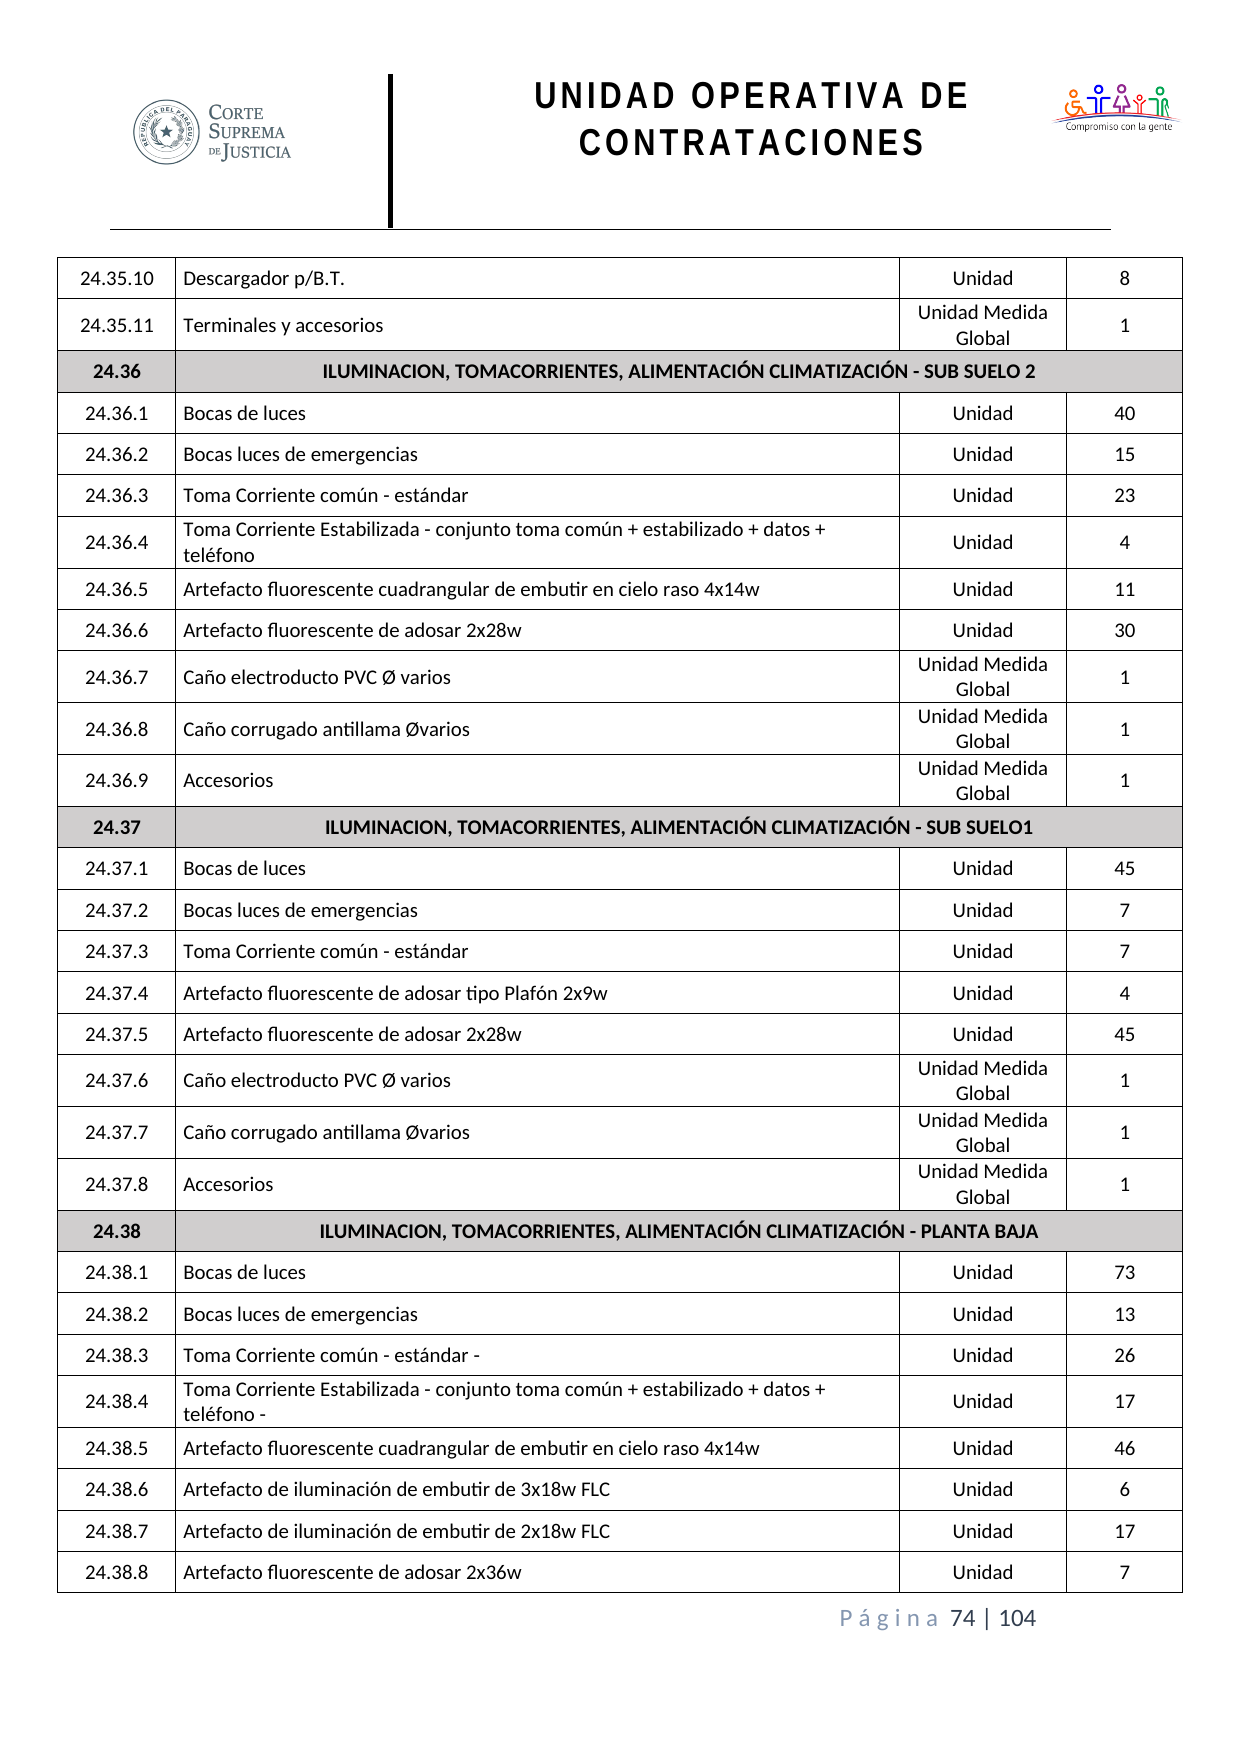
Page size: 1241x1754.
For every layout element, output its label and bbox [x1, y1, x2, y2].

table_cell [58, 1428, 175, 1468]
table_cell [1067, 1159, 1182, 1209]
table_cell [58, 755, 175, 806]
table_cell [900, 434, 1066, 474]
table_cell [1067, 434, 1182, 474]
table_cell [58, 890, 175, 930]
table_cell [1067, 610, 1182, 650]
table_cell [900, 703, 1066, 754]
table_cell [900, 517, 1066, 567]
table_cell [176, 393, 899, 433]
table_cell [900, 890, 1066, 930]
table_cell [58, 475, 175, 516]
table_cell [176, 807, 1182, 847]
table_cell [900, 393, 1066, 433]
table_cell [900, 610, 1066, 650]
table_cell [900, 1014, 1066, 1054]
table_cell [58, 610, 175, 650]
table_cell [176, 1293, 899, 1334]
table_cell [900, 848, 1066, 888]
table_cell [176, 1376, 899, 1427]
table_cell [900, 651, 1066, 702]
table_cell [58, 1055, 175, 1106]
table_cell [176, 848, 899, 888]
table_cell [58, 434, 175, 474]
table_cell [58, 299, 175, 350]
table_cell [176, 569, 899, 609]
picture [117, 73, 310, 191]
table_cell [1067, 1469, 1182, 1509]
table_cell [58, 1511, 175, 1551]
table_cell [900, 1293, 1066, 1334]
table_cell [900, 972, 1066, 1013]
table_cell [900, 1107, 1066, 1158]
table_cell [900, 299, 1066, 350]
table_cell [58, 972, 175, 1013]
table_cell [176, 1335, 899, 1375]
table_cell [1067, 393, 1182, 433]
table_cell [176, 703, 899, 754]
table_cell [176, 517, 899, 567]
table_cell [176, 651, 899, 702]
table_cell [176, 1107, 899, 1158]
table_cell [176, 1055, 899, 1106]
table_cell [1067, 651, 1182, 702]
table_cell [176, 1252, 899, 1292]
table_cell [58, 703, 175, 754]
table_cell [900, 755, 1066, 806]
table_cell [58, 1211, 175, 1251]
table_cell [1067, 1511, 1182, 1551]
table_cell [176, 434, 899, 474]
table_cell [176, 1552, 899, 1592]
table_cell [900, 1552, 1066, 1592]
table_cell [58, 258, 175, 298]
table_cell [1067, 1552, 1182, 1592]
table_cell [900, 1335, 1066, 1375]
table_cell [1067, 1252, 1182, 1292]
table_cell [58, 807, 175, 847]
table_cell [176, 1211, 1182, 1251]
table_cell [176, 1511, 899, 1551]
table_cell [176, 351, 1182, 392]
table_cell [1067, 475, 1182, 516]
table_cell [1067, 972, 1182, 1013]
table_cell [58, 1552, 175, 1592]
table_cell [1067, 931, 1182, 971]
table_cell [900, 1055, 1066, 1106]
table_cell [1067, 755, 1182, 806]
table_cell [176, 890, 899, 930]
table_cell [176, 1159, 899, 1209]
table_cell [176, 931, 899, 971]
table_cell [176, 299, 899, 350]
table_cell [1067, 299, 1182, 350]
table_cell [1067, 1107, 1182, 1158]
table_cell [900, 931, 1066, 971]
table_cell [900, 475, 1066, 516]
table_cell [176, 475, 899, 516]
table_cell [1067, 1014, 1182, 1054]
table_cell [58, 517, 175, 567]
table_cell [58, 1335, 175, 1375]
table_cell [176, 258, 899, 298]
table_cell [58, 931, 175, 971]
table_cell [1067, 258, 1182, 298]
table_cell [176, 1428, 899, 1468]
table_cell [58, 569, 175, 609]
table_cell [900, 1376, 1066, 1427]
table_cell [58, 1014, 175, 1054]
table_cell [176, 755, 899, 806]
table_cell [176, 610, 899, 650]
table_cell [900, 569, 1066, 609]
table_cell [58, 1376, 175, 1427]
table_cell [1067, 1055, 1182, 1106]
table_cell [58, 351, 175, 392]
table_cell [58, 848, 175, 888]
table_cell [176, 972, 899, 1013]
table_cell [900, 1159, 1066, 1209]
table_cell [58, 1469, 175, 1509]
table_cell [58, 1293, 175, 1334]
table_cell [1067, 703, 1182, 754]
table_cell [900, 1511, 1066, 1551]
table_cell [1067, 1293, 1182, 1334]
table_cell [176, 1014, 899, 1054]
picture [1050, 81, 1183, 132]
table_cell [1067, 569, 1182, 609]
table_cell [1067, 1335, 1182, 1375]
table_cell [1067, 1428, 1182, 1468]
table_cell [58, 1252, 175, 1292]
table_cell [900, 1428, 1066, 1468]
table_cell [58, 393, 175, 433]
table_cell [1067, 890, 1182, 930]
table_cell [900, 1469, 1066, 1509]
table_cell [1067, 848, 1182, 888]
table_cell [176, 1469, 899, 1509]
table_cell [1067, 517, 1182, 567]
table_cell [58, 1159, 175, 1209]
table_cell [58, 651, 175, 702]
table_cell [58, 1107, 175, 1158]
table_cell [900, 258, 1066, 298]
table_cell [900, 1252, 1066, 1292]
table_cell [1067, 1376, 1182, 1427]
